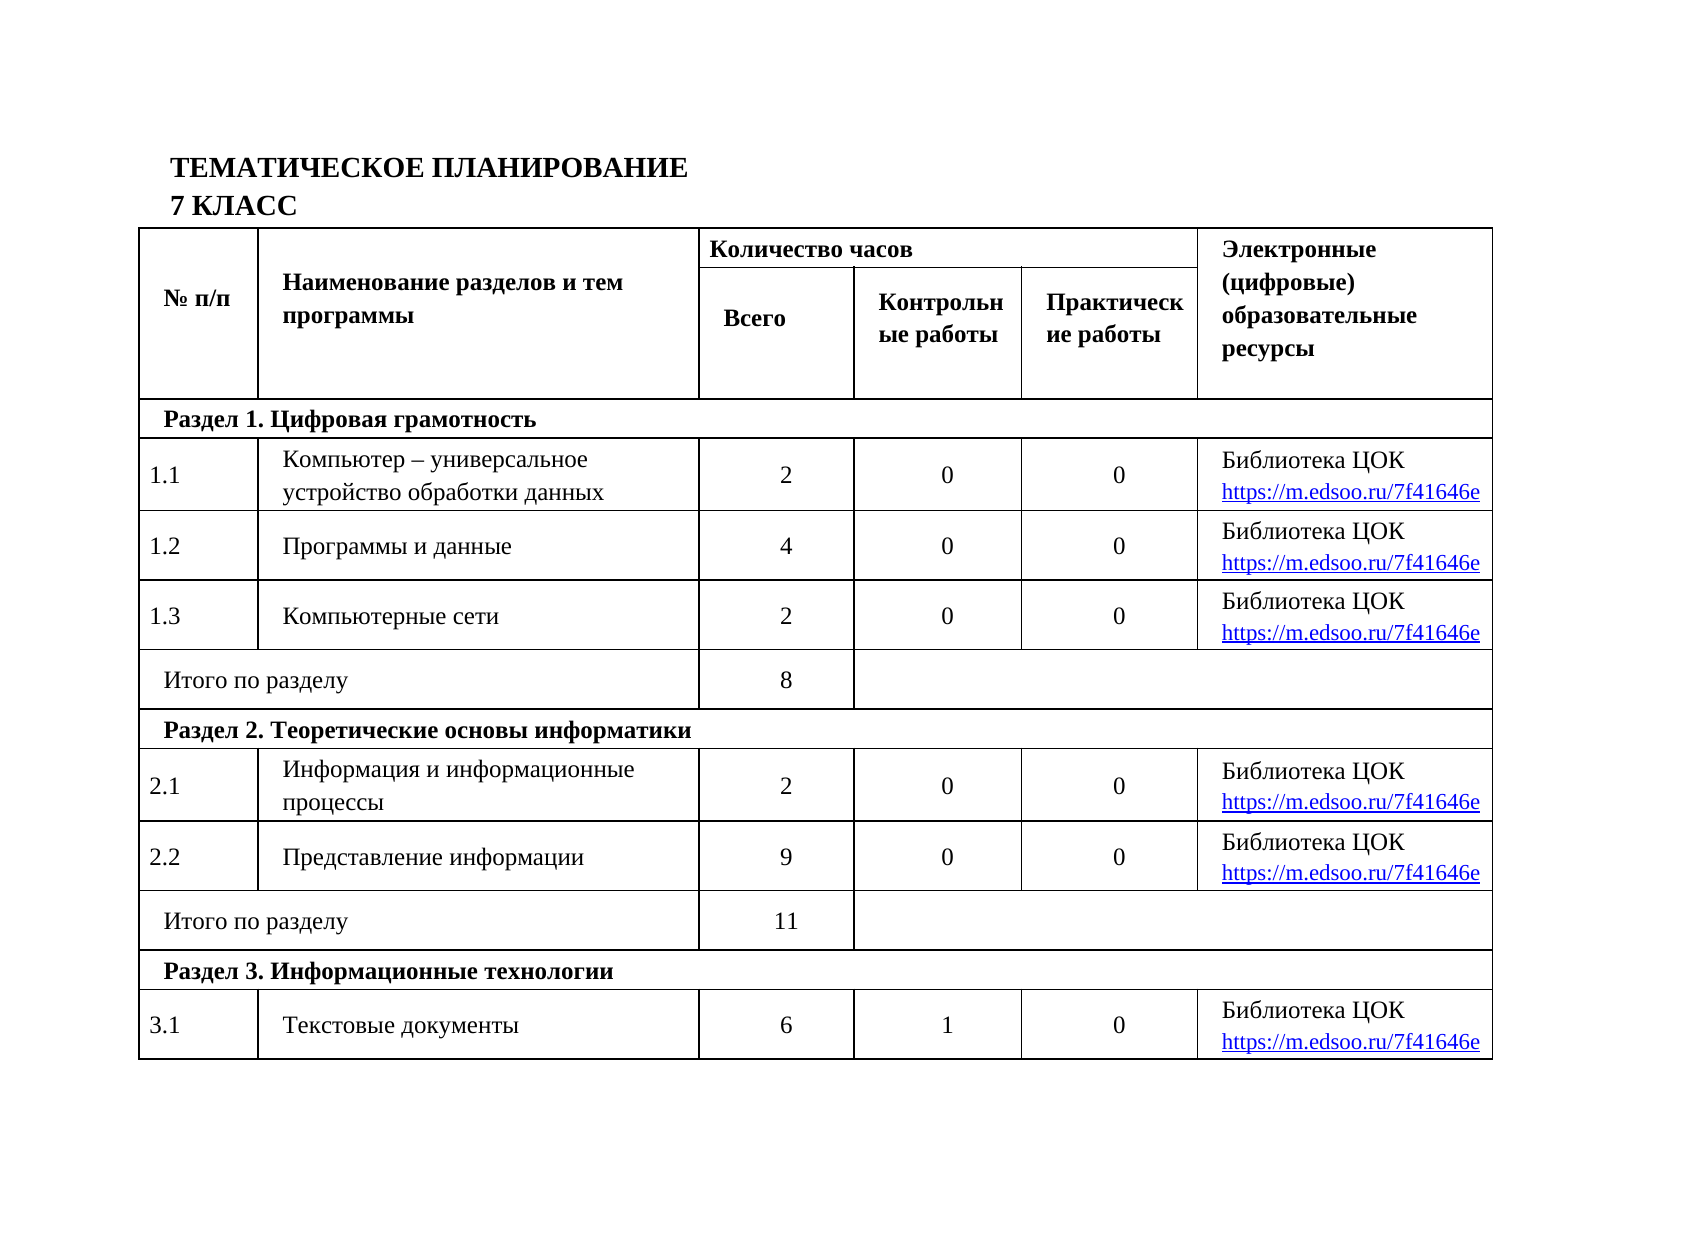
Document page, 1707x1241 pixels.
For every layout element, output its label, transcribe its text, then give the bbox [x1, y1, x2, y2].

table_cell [1198, 822, 1492, 889]
table_header Наименование разделов и тем программы [259, 229, 698, 398]
table_cell 2 [700, 749, 853, 820]
table_cell 6 [700, 990, 853, 1058]
table_cell 0 [1022, 990, 1197, 1058]
table_cell 1 [855, 990, 1021, 1058]
table_cell 0 [855, 749, 1021, 820]
table_cell Текстовые документы [259, 990, 698, 1058]
table_cell 2 [700, 439, 853, 509]
table_cell 1.3 [140, 581, 257, 649]
table_cell 2.2 [140, 822, 257, 889]
table_cell Раздел 3. Информационные технологии [140, 951, 1492, 988]
table_cell 9 [700, 822, 853, 889]
table_cell 2 [700, 581, 853, 649]
table_cell 0 [1022, 822, 1197, 889]
table_cell 1.1 [140, 439, 257, 509]
table_cell 2.1 [140, 749, 257, 820]
table_cell 4 [700, 511, 853, 579]
table_cell Всего [700, 268, 853, 398]
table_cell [1198, 990, 1492, 1058]
table_cell 8 [700, 650, 853, 708]
table_header № п/п [140, 229, 257, 398]
table_cell 0 [855, 511, 1021, 579]
table_cell Библиотека ЦОК https://m.edsoo.ru/7f41646e [1198, 581, 1492, 649]
table_cell 0 [1022, 511, 1197, 579]
table_cell Раздел 1. Цифровая грамотность [140, 400, 1492, 437]
table_cell Практические работы [1022, 268, 1197, 398]
table_cell Представление информации [259, 822, 698, 889]
table_header Количество часов [700, 229, 1197, 266]
table_cell 0 [1022, 749, 1197, 820]
table_cell 0 [1022, 581, 1197, 649]
table_cell Итого по разделу [140, 650, 698, 708]
table_cell Библиотека ЦОК https://m.edsoo.ru/7f41646e [1198, 749, 1492, 820]
text 7 КЛАСС [162, 188, 1557, 222]
table_cell [855, 650, 1492, 708]
table_cell Компьютерные сети [259, 581, 698, 649]
table_cell Библиотека ЦОК https://m.edsoo.ru/7f41646e [1198, 439, 1492, 509]
table_cell 11 [700, 891, 853, 949]
table_cell Итого по разделу [140, 891, 698, 949]
table_cell Компьютер – универсальное устройство обработки данных [259, 439, 698, 509]
table_cell 3.1 [140, 990, 257, 1058]
table_cell 0 [1022, 439, 1197, 509]
text ТЕМАТИЧЕСКОЕ ПЛАНИРОВАНИЕ [162, 150, 1557, 183]
table_cell 0 [855, 822, 1021, 889]
table_cell 1.2 [140, 511, 257, 579]
table_cell Информация и информационные процессы [259, 749, 698, 820]
table_cell Библиотека ЦОК https://m.edsoo.ru/7f41646e [1198, 511, 1492, 579]
table_cell [855, 891, 1492, 949]
table_cell 0 [855, 439, 1021, 509]
table_cell Раздел 2. Теоретические основы информатики [140, 710, 1492, 748]
table_cell Программы и данные [259, 511, 698, 579]
table_cell Контрольные работы [855, 268, 1021, 398]
table_header Электронные (цифровые) образовательные ресурсы [1198, 229, 1492, 398]
table_cell 0 [855, 581, 1021, 649]
